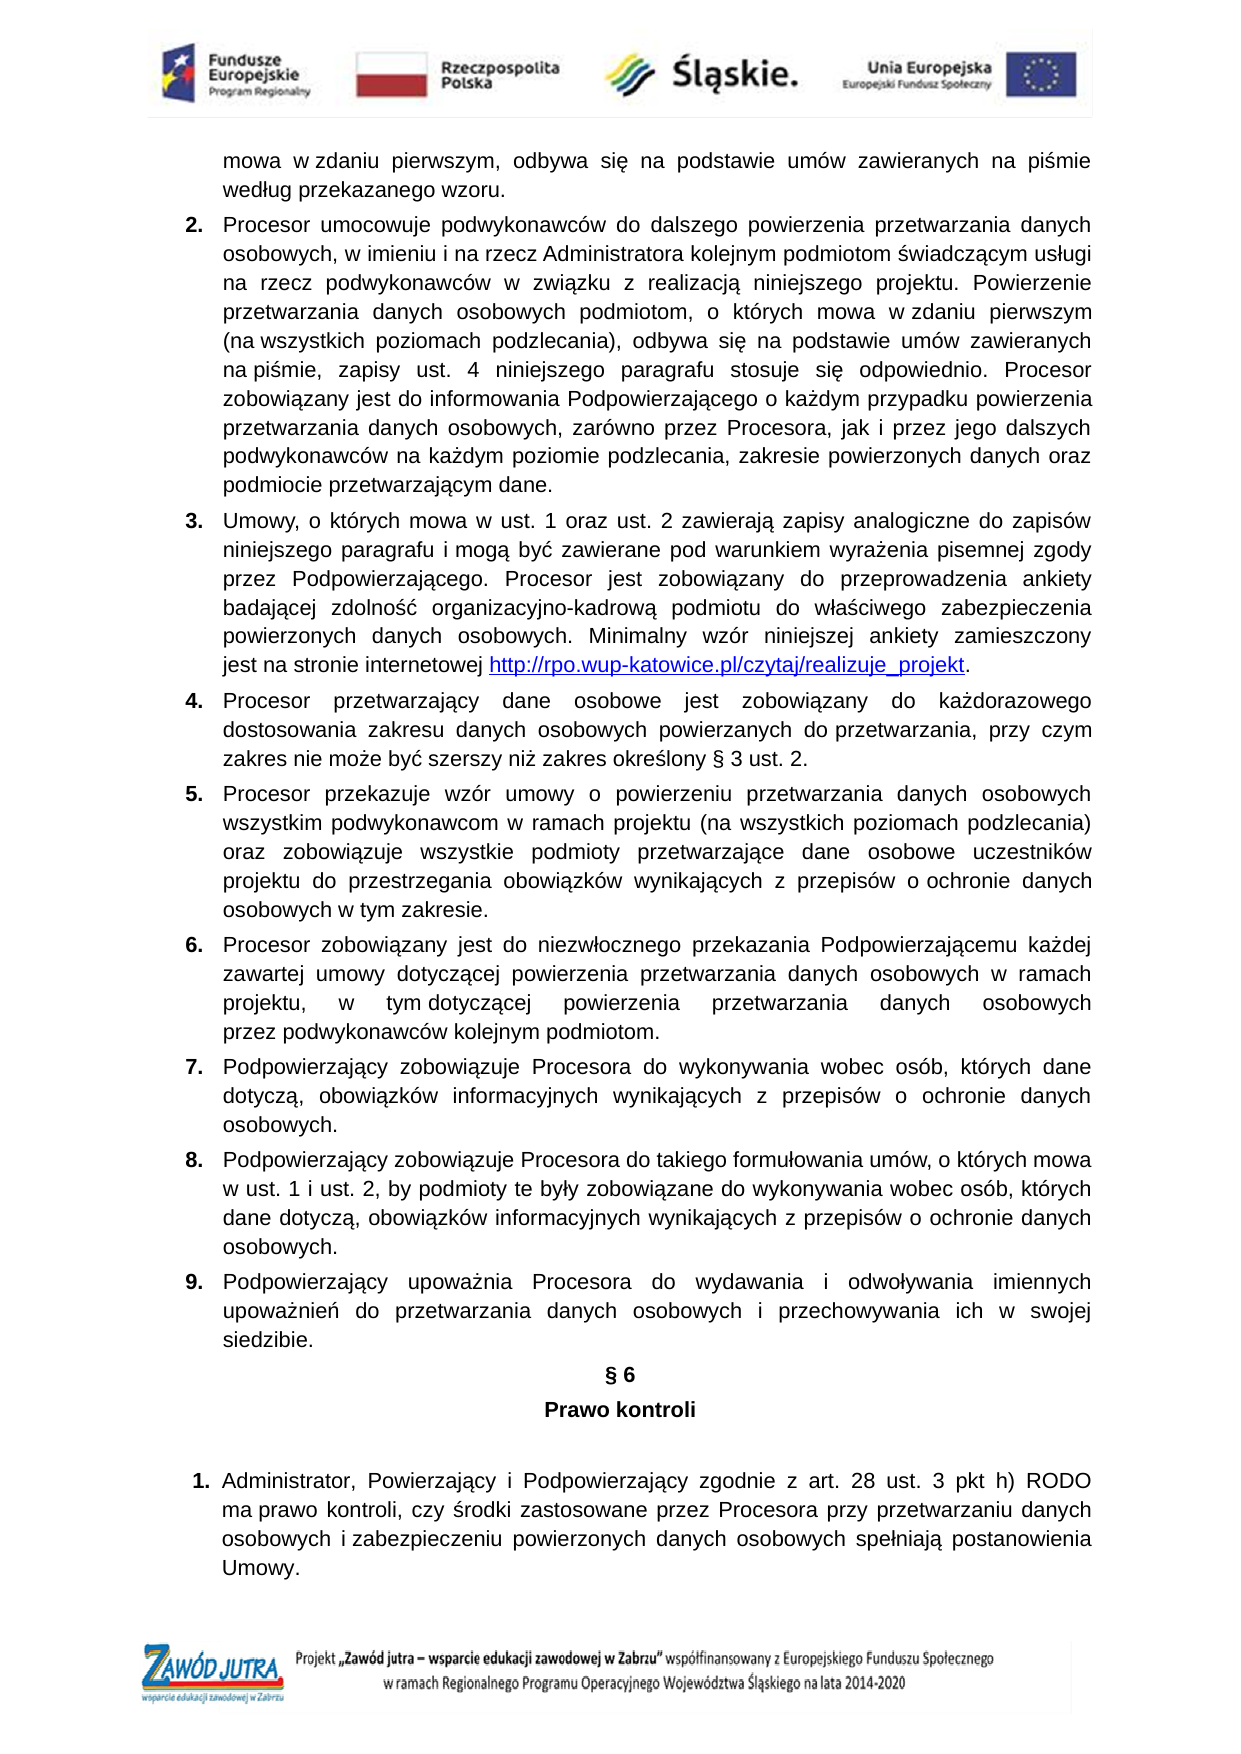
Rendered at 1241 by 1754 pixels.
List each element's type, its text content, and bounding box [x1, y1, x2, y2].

list Podpowierzający zobowiązuje Procesora do takiego formułowania umów, o których mowa w ust. 1 i ust. 2, by podmioty te były zobowiązane do wykonywania wobec osób, których dane dotyczą, obowiązków informacyjnych wynikających z przepisów o ochronie danych osobowych. [185, 1147, 1093, 1259]
list Procesor przekazuje wzór umowy o powierzeniu przetwarzania danych osobowych wszystkim podwykonawcom w ramach projektu (na wszystkich poziomach podzlecania) oraz zobowiązuje wszystkie podmioty przetwarzające dane osobowe uczestników projektu do przestrzegania obowiązków wynikających z przepisów o ochronie danych osobowych w tym zakresie. [185, 781, 1093, 922]
list Procesor umocowuje podwykonawców do dalszego powierzenia przetwarzania danych osobowych, w imieniu i na rzecz Administratora kolejnym podmiotom świadczącym usługi na rzecz podwykonawców w związku z realizacją niniejszego projektu. Powierzenie przetwarzania danych osobowych podmiotom, o których mowa w zdaniu pierwszym (na wszystkich poziomach podzlecania), odbywa się na podstawie umów zawieranych na piśmie, zapisy ust. 4 niniejszego paragrafu stosuje się odpowiednio. Procesor zobowiązany jest do informowania Podpowierzającego o każdym przypadku powierzenia przetwarzania danych osobowych, zarówno przez Procesora, jak i przez jego dalszych podwykonawców na każdym poziomie podzlecania, zakresie powierzonych danych oraz podmiocie przetwarzającym dane. [185, 212, 1093, 498]
list Umowy, o których mowa w ust. 1 oraz ust. 2 zawierają zapisy analogiczne do zapisów niniejszego paragrafu i mogą być zawierane pod warunkiem wyrażenia pisemnej zgody przez Podpowierzającego. Procesor jest zobowiązany do przeprowadzenia ankiety badającej zdolność organizacyjno-kadrową podmiotu do właściwego zabezpieczenia powierzonych danych osobowych. Minimalny wzór niniejszej ankiety zamieszczony jest na stronie internetowej http://rpo.wup-katowice.pl/czytaj/realizuje_projekt. [185, 508, 1093, 678]
picture [147, 29, 1093, 118]
list Procesor przetwarzający dane osobowe jest zobowiązany do każdorazowego dostosowania zakresu danych osobowych powierzanych do przetwarzania, przy czym zakres nie może być szerszy niż zakres określony § 3 ust. 2. [185, 688, 1093, 771]
list Administrator, Powierzający i Podpowierzający zgodnie z art. 28 ust. 3 pkt h) RODO ma prawo kontroli, czy środki zastosowane przez Procesora przy przetwarzaniu danych osobowych i zabezpieczeniu powierzonych danych osobowych spełniają postanowienia Umowy. [192, 1468, 1093, 1580]
list Procesor zobowiązany jest do niezwłocznego przekazania Podpowierzającemu każdej zawartej umowy dotyczącej powierzenia przetwarzania danych osobowych w ramach projektu, w tym dotyczącej powierzenia przetwarzania danych osobowych przez podwykonawców kolejnym podmiotom. [185, 932, 1093, 1044]
list Podpowierzający upoważnia Procesora do wydawania i odwoływania imiennych upoważnień do przetwarzania danych osobowych i przechowywania ich w swojej siedzibie. [185, 1269, 1093, 1352]
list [185, 148, 1093, 202]
text Prawo kontroli [148, 1397, 1093, 1423]
list Podpowierzający zobowiązuje Procesora do wykonywania wobec osób, których dane dotyczą, obowiązków informacyjnych wynikających z przepisów o ochronie danych osobowych. [185, 1054, 1093, 1137]
text § 6 [148, 1362, 1093, 1387]
picture [139, 1641, 1072, 1718]
